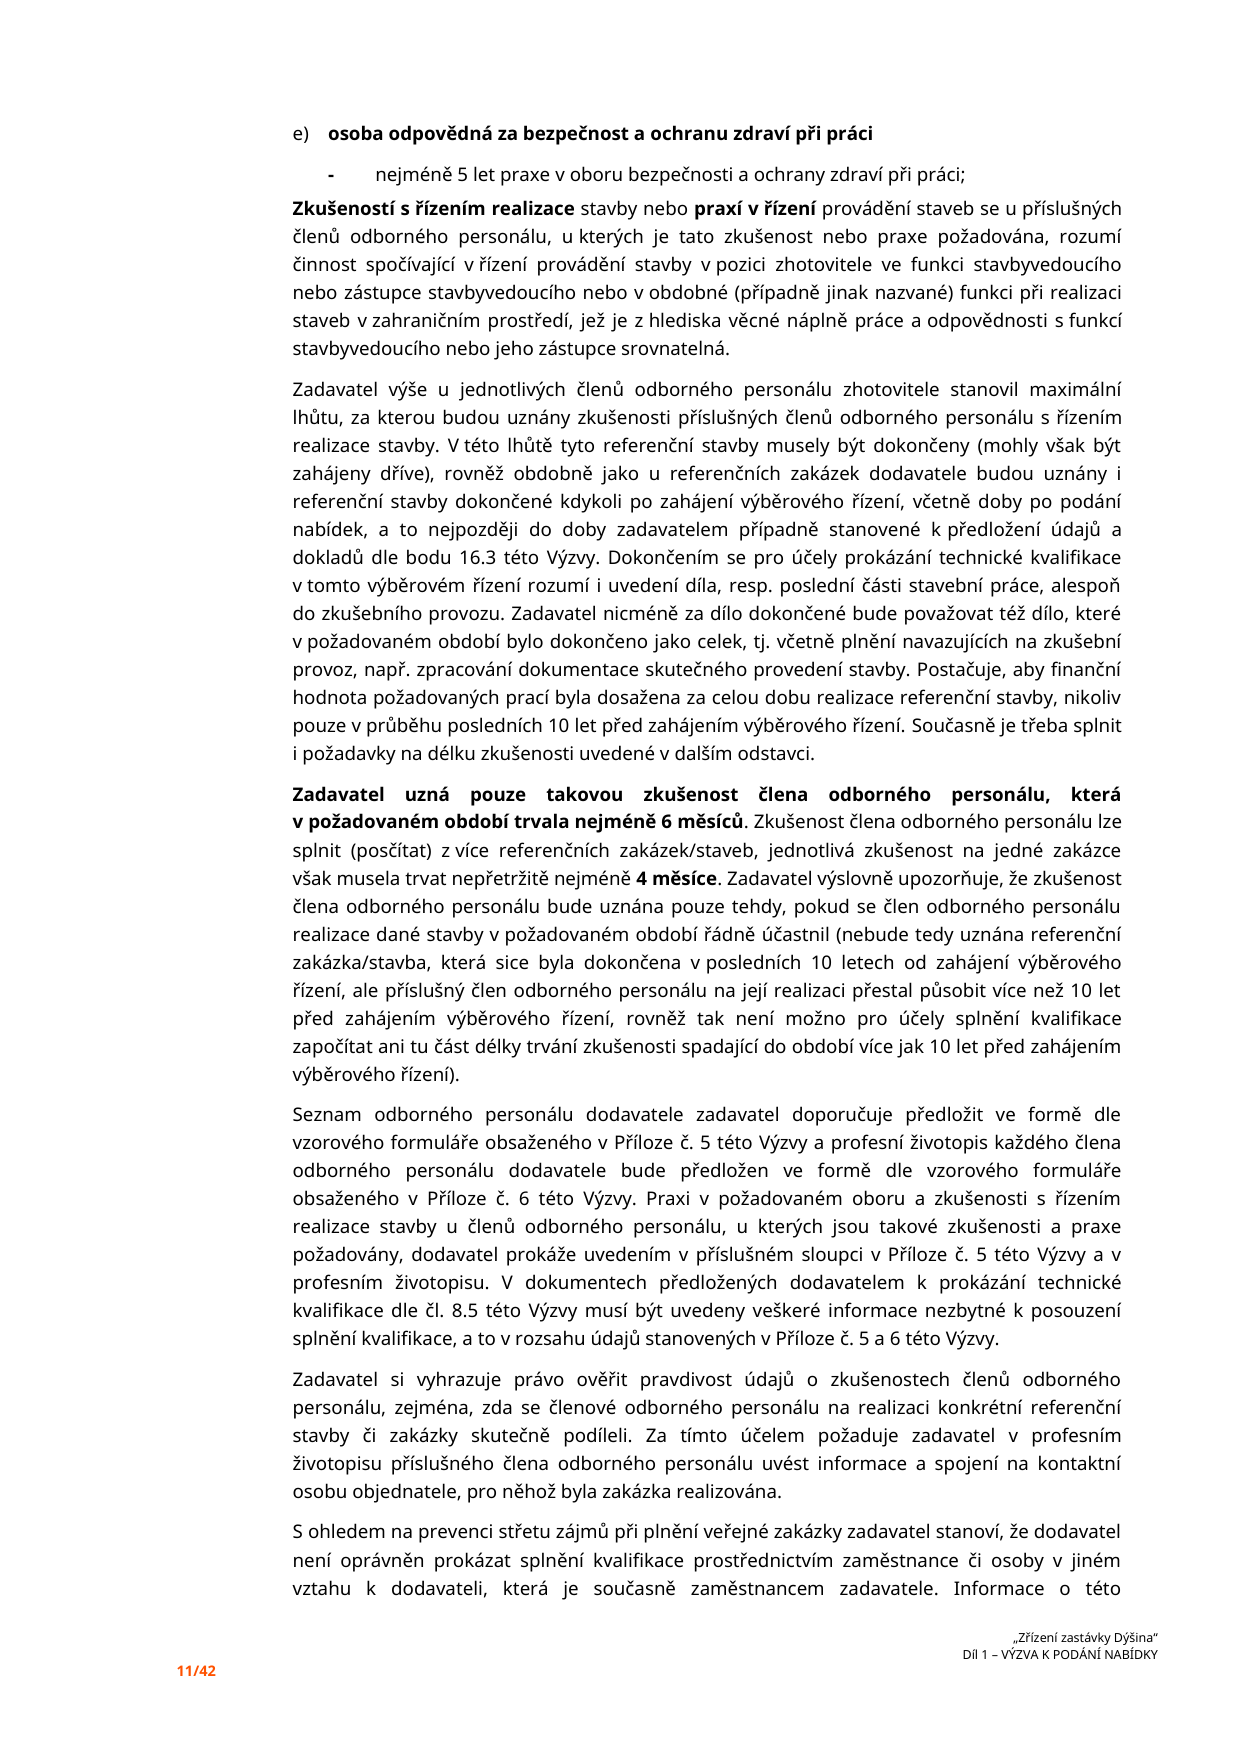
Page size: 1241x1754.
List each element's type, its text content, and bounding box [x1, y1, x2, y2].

text Zadavatel si vyhrazuje právo ověřit pravdivost údajů o zkušenostech členů odborného personálu, zejména, zda se členové odborného personálu na realizaci konkrétní referenční stavby či zakázky skutečně podíleli. Za tímto účelem požaduje zadavatel v profesním životopisu příslušného člena odborného personálu uvést informace a spojení na kontaktní osobu objednatele, pro něhož byla zakázka realizována. [292, 1366, 1122, 1504]
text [292, 1519, 1122, 1600]
text Zadavatel uzná pouze takovou zkušenost člena odborného personálu, která v požadovaném období trvala nejméně 6 měsíců. Zkušenost člena odborného personálu lze splnit (posčítat) z více referenčních zakázek/staveb, jednotlivá zkušenost na jedné zakázce však musela trvat nepřetržitě nejméně 4 měsíce. Zadavatel výslovně upozorňuje, že zkušenost člena odborného personálu bude uznána pouze tehdy, pokud se člen odborného personálu realizace dané stavby v požadovaném období řádně účastnil (nebude tedy uznána referenční zakázka/stavba, která sice byla dokončena v posledních 10 letech od zahájení výběrového řízení, ale příslušný člen odborného personálu na její realizaci přestal působit více než 10 let před zahájením výběrového řízení, rovněž tak není možno pro účely splnění kvalifikace započítat ani tu část délky trvání zkušenosti spadající do období více jak 10 let před zahájením výběrového řízení). [292, 781, 1122, 1087]
text osoba odpovědná za bezpečnost a ochranu zdraví při práci [292, 121, 1122, 146]
text nejméně 5 let praxe v oboru bezpečnosti a ochrany zdraví při práci; [328, 161, 1122, 187]
text Zadavatel výše u jednotlivých členů odborného personálu zhotovitele stanovil maximální lhůtu, za kterou budou uznány zkušenosti příslušných členů odborného personálu s řízením realizace stavby. V této lhůtě tyto referenční stavby musely být dokončeny (mohly však být zahájeny dříve), rovněž obdobně jako u referenčních zakázek dodavatele budou uznány i referenční stavby dokončené kdykoli po zahájení výběrového řízení, včetně doby po podání nabídek, a to nejpozději do doby zadavatelem případně stanovené k předložení údajů a dokladů dle bodu 16.3 této Výzvy. Dokončením se pro účely prokázání technické kvalifikace v tomto výběrovém řízení rozumí i uvedení díla, resp. poslední části stavební práce, alespoň do zkušebního provozu. Zadavatel nicméně za dílo dokončené bude považovat též dílo, které v požadovaném období bylo dokončeno jako celek, tj. včetně plnění navazujících na zkušební provoz, např. zpracování dokumentace skutečného provedení stavby. Postačuje, aby finanční hodnota požadovaných prací byla dosažena za celou dobu realizace referenční stavby, nikoliv pouze v průběhu posledních 10 let před zahájením výběrového řízení. Současně je třeba splnit i požadavky na délku zkušenosti uvedené v dalším odstavci. [292, 376, 1122, 766]
text Zkušeností s řízením realizace stavby nebo praxí v řízení provádění staveb se u příslušných členů odborného personálu, u kterých je tato zkušenost nebo praxe požadována, rozumí činnost spočívající v řízení provádění stavby v pozici zhotovitele ve funkci stavbyvedoucího nebo zástupce stavbyvedoucího nebo v obdobné (případně jinak nazvané) funkci při realizaci staveb v zahraničním prostředí, jež je z hlediska věcné náplně práce a odpovědnosti s funkcí stavbyvedoucího nebo jeho zástupce srovnatelná. [292, 195, 1122, 361]
text Seznam odborného personálu dodavatele zadavatel doporučuje předložit ve formě dle vzorového formuláře obsaženého v Příloze č. 5 této Výzvy a profesní životopis každého člena odborného personálu dodavatele bude předložen ve formě dle vzorového formuláře obsaženého v Příloze č. 6 této Výzvy. Praxi v požadovaném oboru a zkušenosti s řízením realizace stavby u členů odborného personálu, u kterých jsou takové zkušenosti a praxe požadovány, dodavatel prokáže uvedením v příslušném sloupci v Příloze č. 5 této Výzvy a v profesním životopisu. V dokumentech předložených dodavatelem k prokázání technické kvalifikace dle čl. 8.5 této Výzvy musí být uvedeny veškeré informace nezbytné k posouzení splnění kvalifikace, a to v rozsahu údajů stanovených v Příloze č. 5 a 6 této Výzvy. [292, 1102, 1122, 1351]
